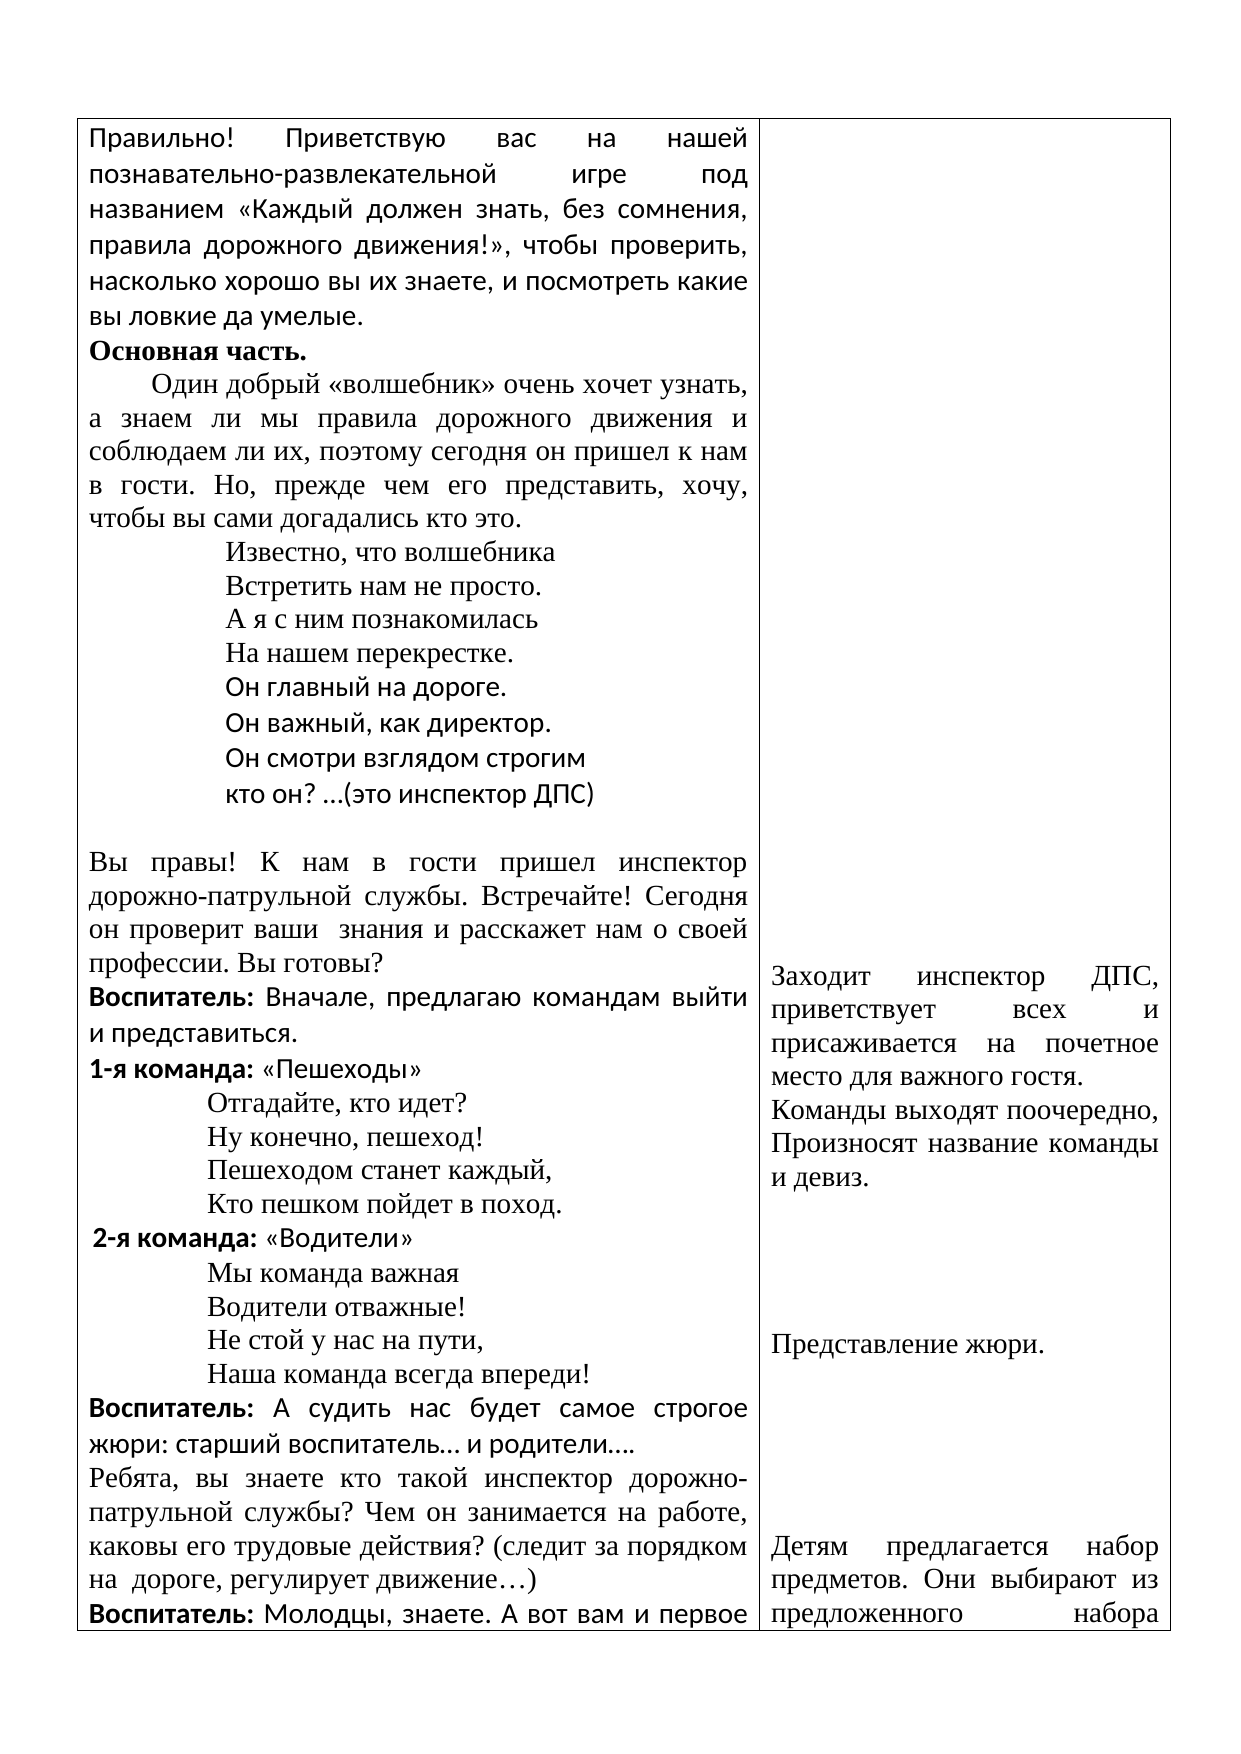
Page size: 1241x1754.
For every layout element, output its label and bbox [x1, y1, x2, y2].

table_cell [760, 119, 1170, 1630]
table_cell [78, 119, 759, 1630]
